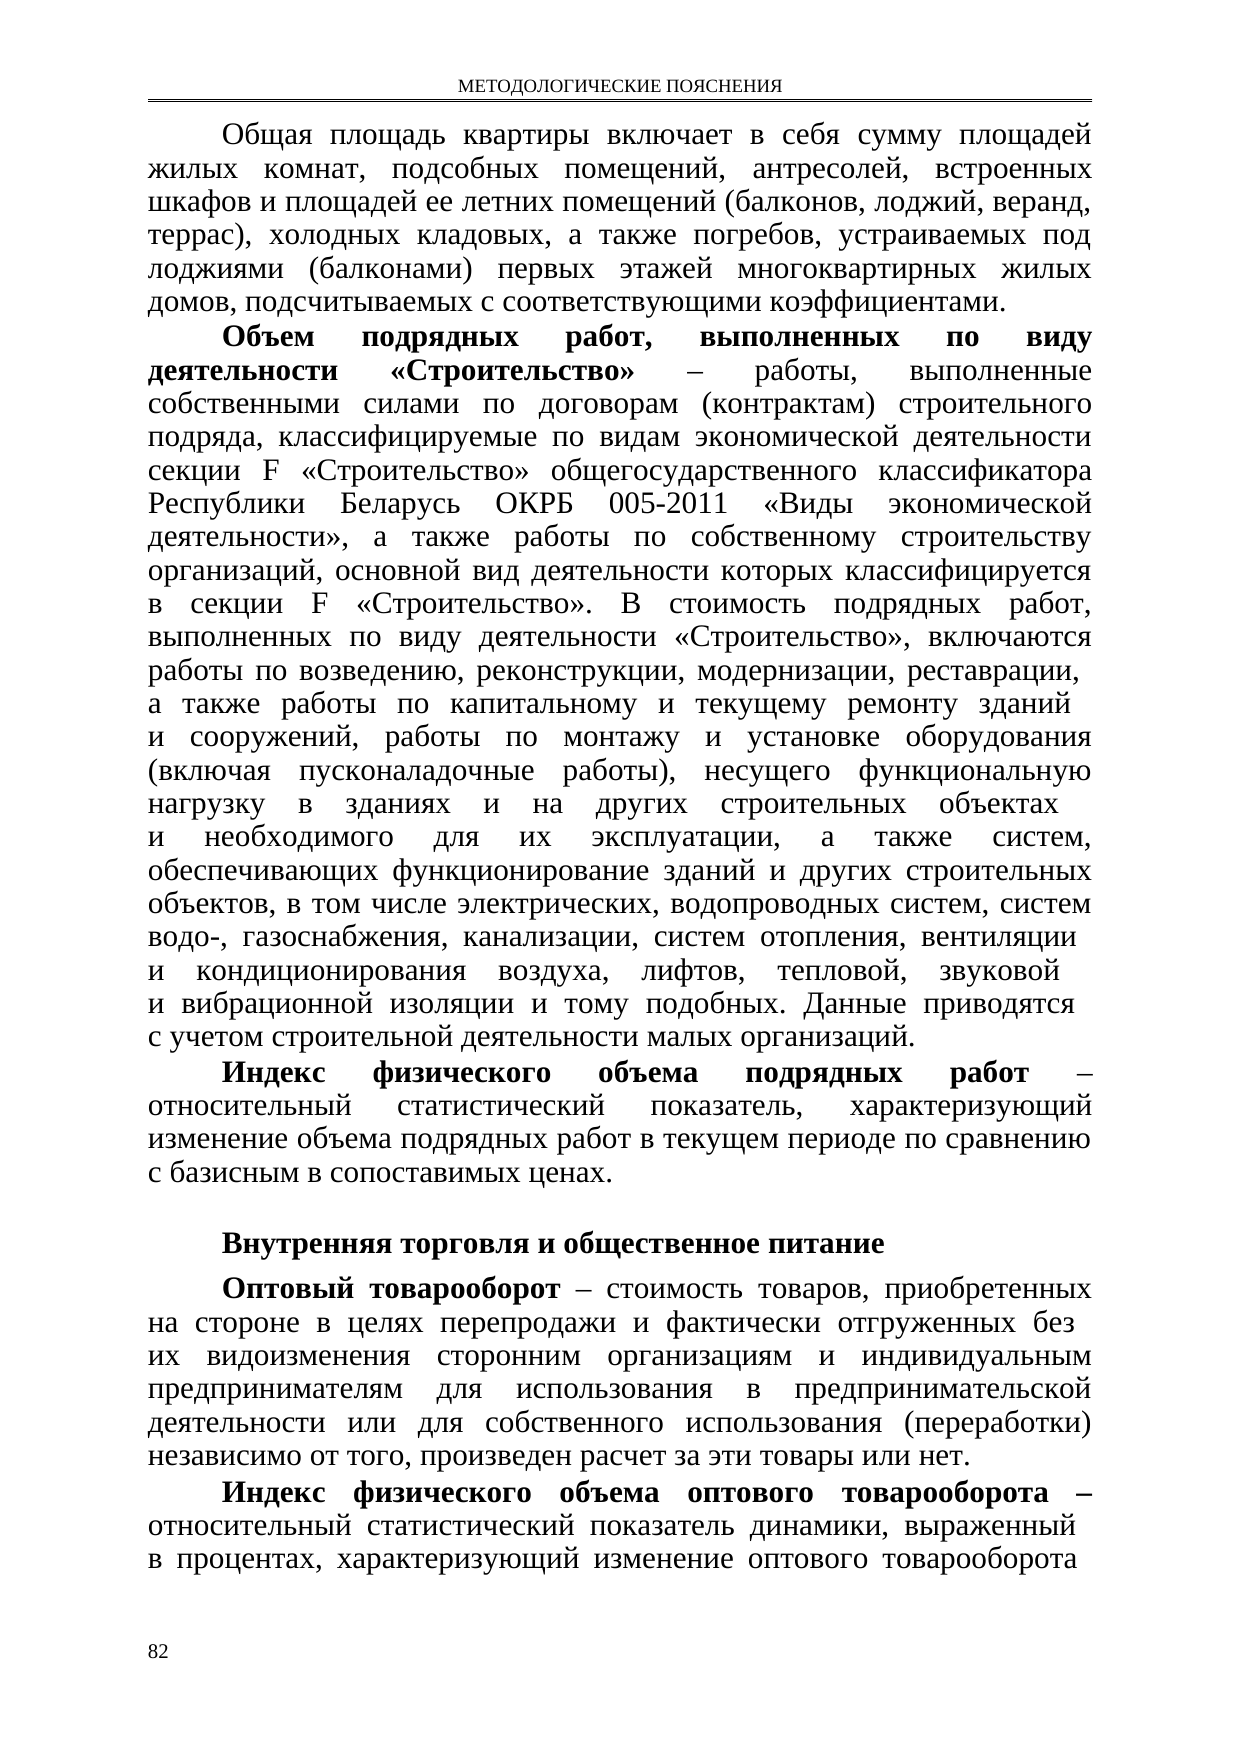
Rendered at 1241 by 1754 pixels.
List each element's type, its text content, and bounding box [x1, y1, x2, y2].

text Объем подрядных работ, выполненных по виду деятельности «Строительство» – работы, выполненные собственными силами по договорам (контрактам) строительного подряда, классифицируемые по видам экономической деятельности секции F «Строительство» общегосударственного классификатора Республики Беларусь ОКРБ 005-2011 «Виды экономической деятельности», а также работы по собственному строительству организаций, основной вид деятельности которых классифицируется в секции F «Строительство». В стоимость подрядных работ, выполненных по виду деятельности «Строительство», включаются работы по возведению, реконструкции, модернизации, реставрации, а также работы по капитальному и текущему ремонту зданий и сооружений, работы по монтажу и установке оборудования (включая пусконаладочные работы), несущего функциональную нагрузку в зданиях и на других строительных объектах и необходимого для их эксплуатации, а также систем, обеспечивающих функционирование зданий и других строительных объектов, в том числе электрических, водопроводных систем, систем водо-, газоснабжения, канализации, систем отопления, вентиляции и кондиционирования воздуха, лифтов, тепловой, звуковой и вибрационной изоляции и тому подобных. Данные приводятся с учетом строительной деятельности малых организаций. [148, 320, 1092, 1053]
text Индекс физического объема подрядных работ – относительный статистический показатель, характеризующий изменение объема подрядных работ в текущем периоде по сравнению с базисным в сопоставимых ценах. [148, 1056, 1092, 1189]
text Оптовый товарооборот – стоимость товаров, приобретенных на стороне в целях перепродажи и фактически отгруженных без их видоизменения сторонним организациям и индивидуальным предпринимателям для использования в предпринимательской деятельности или для собственного использования (переработки) независимо от того, произведен расчет за эти товары или нет. [148, 1272, 1092, 1472]
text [148, 1475, 1092, 1575]
text Внутренняя торговля и общественное питание [148, 1226, 1092, 1260]
text Общая площадь квартиры включает в себя сумму площадей жилых комнат, подсобных помещений, антресолей, встроенных шкафов и площадей ее летних помещений (балконов, лоджий, веранд, террас), холодных кладовых, а также погребов, устраиваемых под лоджиями (балконами) первых этажей многоквартирных жилых домов, подсчитываемых с соответствующими коэффициентами. [148, 118, 1092, 318]
